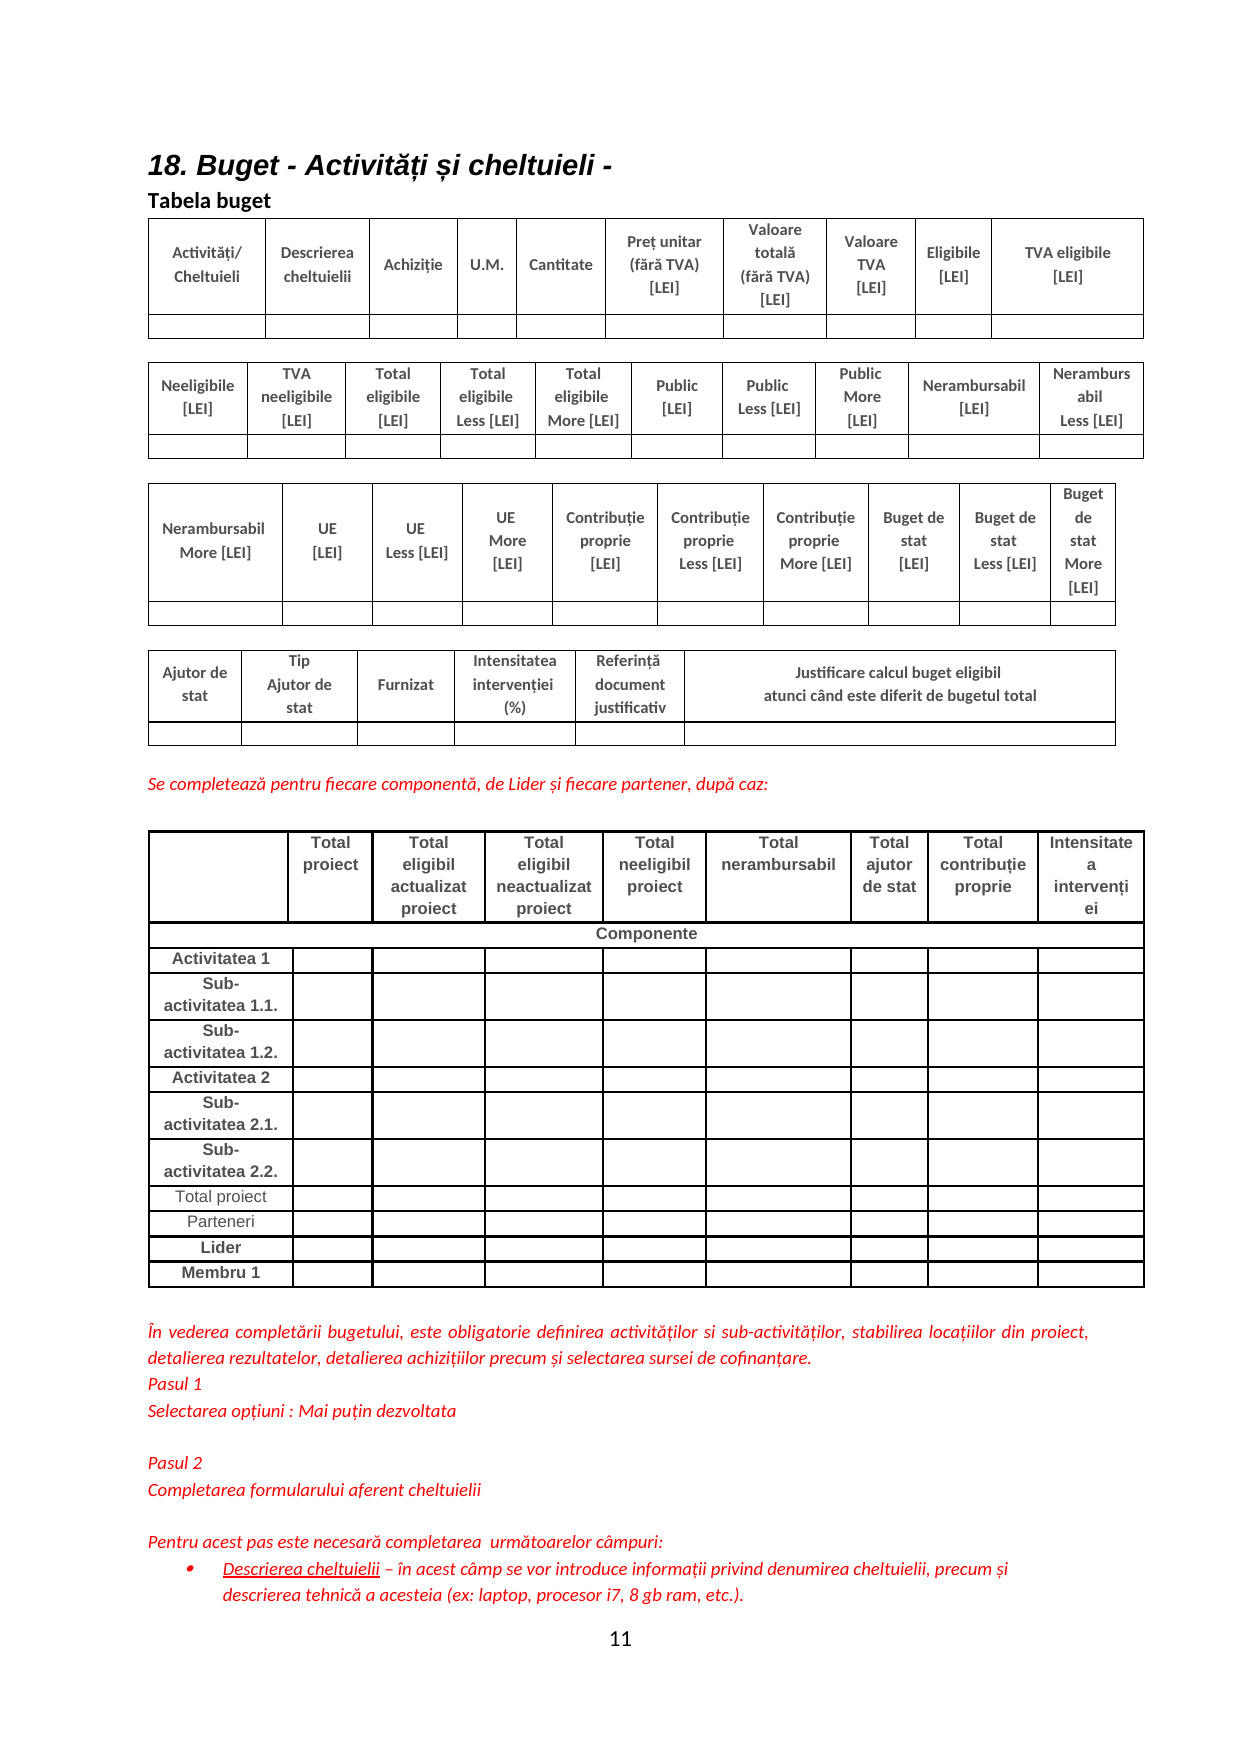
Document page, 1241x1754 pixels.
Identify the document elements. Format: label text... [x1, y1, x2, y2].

table_cell [486, 974, 602, 1019]
table_header Total nerambursabil [707, 833, 850, 921]
table_cell [852, 1021, 927, 1066]
table_cell [1039, 1238, 1143, 1260]
table_cell [852, 1187, 927, 1210]
table_cell [486, 1263, 602, 1286]
table_cell [929, 949, 1037, 972]
table_cell [1051, 602, 1115, 625]
table_cell [346, 435, 440, 458]
table_header TVA eligibile [LEI] [992, 219, 1143, 313]
table_cell [283, 602, 372, 625]
table_cell [455, 723, 575, 744]
table_header Public Less [LEI] [723, 363, 815, 434]
table_cell [486, 1093, 602, 1138]
table_cell [486, 1021, 602, 1066]
table_cell [1040, 435, 1143, 458]
table_cell [724, 315, 826, 338]
table_header Nerambursabil Less [LEI] [1040, 363, 1143, 434]
text Completarea formularului aferent cheltuielii [148, 1478, 1093, 1501]
table_cell [869, 602, 959, 625]
table_cell [929, 1187, 1037, 1210]
table_cell [604, 1021, 705, 1066]
table_cell [604, 1212, 705, 1235]
table_header Buget de stat Less [LEI] [960, 484, 1050, 601]
table_cell Lider [150, 1238, 292, 1260]
table_header Contribuție proprie More [LEI] [764, 484, 868, 601]
table_cell [960, 602, 1050, 625]
table_cell [707, 1212, 850, 1235]
table_cell [248, 435, 345, 458]
table_cell [604, 1068, 705, 1091]
table_header Ajutor de stat [149, 651, 241, 721]
table_cell [1039, 1212, 1143, 1235]
table_cell Sub- activitatea 2.1. [150, 1093, 292, 1138]
table_header Total contribuție proprie [929, 833, 1037, 921]
table_cell [1039, 1021, 1143, 1066]
table_cell [458, 315, 516, 338]
table_cell [373, 602, 462, 625]
table_cell [916, 315, 991, 338]
table_cell [374, 1212, 484, 1235]
table_header Valoare TVA [LEI] [827, 219, 915, 313]
table_cell [852, 1263, 927, 1286]
table_cell [827, 315, 915, 338]
table_cell [149, 315, 265, 338]
table_header Public More [LEI] [816, 363, 908, 434]
table_header Valoare totală (fără TVA) [LEI] [724, 219, 826, 313]
table_cell Activitatea 2 [150, 1068, 292, 1091]
table_cell [374, 1238, 484, 1260]
table_cell [294, 1068, 371, 1091]
table_cell [1039, 1140, 1143, 1185]
table_cell [707, 1093, 850, 1138]
table_cell [374, 1140, 484, 1185]
table_cell [604, 1238, 705, 1260]
table_cell [294, 1263, 371, 1286]
table_header Preț unitar (fără TVA) [LEI] [606, 219, 723, 313]
table_cell [576, 723, 684, 744]
table_cell [852, 1093, 927, 1138]
table_cell [294, 1021, 371, 1066]
table_cell Sub- activitatea 1.1. [150, 974, 292, 1019]
table_cell [294, 1093, 371, 1138]
table_cell [929, 1068, 1037, 1091]
table_header Eligibile [LEI] [916, 219, 991, 313]
table_header Total eligibil actualizat proiect [374, 833, 484, 921]
table_header Nerambursabil More [LEI] [149, 484, 282, 601]
table_cell [852, 1068, 927, 1091]
table_cell [604, 1093, 705, 1138]
table_cell [486, 1212, 602, 1235]
table_cell [707, 1068, 850, 1091]
table_cell [1039, 1093, 1143, 1138]
table_cell [374, 949, 484, 972]
table_header Public [LEI] [632, 363, 722, 434]
table_cell [658, 602, 763, 625]
table_cell [294, 949, 371, 972]
table_header Furnizat [358, 651, 454, 721]
table_cell [929, 974, 1037, 1019]
table_header Buget de stat More [LEI] [1051, 484, 1115, 601]
table_header Total eligibile Less [LEI] [441, 363, 535, 434]
table_cell [929, 1140, 1037, 1185]
table_cell [852, 1140, 927, 1185]
table_cell [463, 602, 552, 625]
table_cell [517, 315, 605, 338]
table_cell [294, 1187, 371, 1210]
table_cell [149, 723, 241, 744]
table_cell [723, 435, 815, 458]
table_header Neeligibile [LEI] [149, 363, 247, 434]
table_cell Membru 1 [150, 1263, 292, 1286]
table_header Total neeligibil proiect [604, 833, 705, 921]
table_cell [707, 1021, 850, 1066]
table_header Activități/Cheltuieli [149, 219, 265, 313]
table_cell [1039, 949, 1143, 972]
text Pasul 1 [148, 1372, 1093, 1395]
table_cell [852, 1238, 927, 1260]
table_cell [294, 1238, 371, 1260]
table_cell [370, 315, 457, 338]
table_cell [707, 1187, 850, 1210]
table_cell [852, 949, 927, 972]
table_cell [374, 1068, 484, 1091]
table_cell [266, 315, 369, 338]
table_cell [604, 1187, 705, 1210]
table_cell [1039, 1068, 1143, 1091]
table_cell [685, 723, 1115, 744]
table_cell [374, 1021, 484, 1066]
table_cell Sub- activitatea 2.2. [150, 1140, 292, 1185]
table_cell [707, 1140, 850, 1185]
text Pentru acest pas este necesară completarea următoarelor câmpuri: [148, 1531, 1093, 1553]
table_cell [242, 723, 357, 744]
table_cell [707, 1263, 850, 1286]
table_header Total ajutor de stat [852, 833, 927, 921]
table_header Cantitate [517, 219, 605, 313]
table_cell [441, 435, 535, 458]
table_cell Sub- activitatea 1.2. [150, 1021, 292, 1066]
table_header Intensitatea intervenției [1039, 833, 1143, 921]
table_cell [486, 1068, 602, 1091]
table_cell [929, 1238, 1037, 1260]
table_cell [486, 1187, 602, 1210]
table_cell [358, 723, 454, 744]
table_header UE More [LEI] [463, 484, 552, 601]
table_cell Total proiect [150, 1187, 292, 1210]
table_cell [764, 602, 868, 625]
table_header Total eligibile [LEI] [346, 363, 440, 434]
table_cell [149, 435, 247, 458]
table_header Nerambursabil [LEI] [909, 363, 1039, 434]
table_cell [929, 1093, 1037, 1138]
table_cell [992, 315, 1143, 338]
table_header Total proiect [289, 833, 371, 921]
table_cell [604, 974, 705, 1019]
text Selectarea opțiuni : Mai puţin dezvoltata [148, 1399, 1093, 1422]
table_cell [929, 1021, 1037, 1066]
table_header Total eligibil neactualizat proiect [486, 833, 602, 921]
table_header U.M. [458, 219, 516, 313]
table_cell [374, 1187, 484, 1210]
table_cell [707, 974, 850, 1019]
table_cell [604, 1140, 705, 1185]
table_header Tip Ajutor de stat [242, 651, 357, 721]
table_cell [374, 1093, 484, 1138]
table_header Referință document justificativ [576, 651, 684, 721]
table_header UE [LEI] [283, 484, 372, 601]
table_cell [1039, 1263, 1143, 1286]
table_header Achiziție [370, 219, 457, 313]
text Se completează pentru fiecare componentă, de Lider și fiecare partener, după caz: [148, 772, 1093, 795]
table_cell Activitatea 1 [150, 949, 292, 972]
text Pasul 2 [148, 1452, 1093, 1474]
text Tabela buget [148, 186, 1093, 214]
table_cell Parteneri [150, 1212, 292, 1235]
table_header Intensitatea intervenției (%) [455, 651, 575, 721]
table_header UE Less [LEI] [373, 484, 462, 601]
table_header Contribuție proprie Less [LEI] [658, 484, 763, 601]
table_cell [1039, 1187, 1143, 1210]
table_cell [909, 435, 1039, 458]
table_header Contribuție proprie [LEI] [553, 484, 657, 601]
table_cell [604, 1263, 705, 1286]
table_cell [816, 435, 908, 458]
table_header TVA neeligibile [LEI] [248, 363, 345, 434]
table_cell [553, 602, 657, 625]
table_cell [486, 1140, 602, 1185]
table_cell [486, 1238, 602, 1260]
table_cell [707, 949, 850, 972]
table_cell [536, 435, 631, 458]
table_cell [1039, 974, 1143, 1019]
table_cell [374, 1263, 484, 1286]
table_cell [852, 1212, 927, 1235]
table_cell [929, 1212, 1037, 1235]
table_cell [374, 974, 484, 1019]
list Descrierea cheltuielii – în acest câmp se vor introduce informații privind denumirea cheltuielii, precum și descrierea tehnică a acesteia (ex: laptop, procesor i7, 8 gb ram, etc.). [185, 1557, 1093, 1606]
table_header Buget de stat [LEI] [869, 484, 959, 601]
table_cell [149, 602, 282, 625]
table_cell [852, 974, 927, 1019]
table_header Descrierea cheltuielii [266, 219, 369, 313]
table_cell [606, 315, 723, 338]
table_cell [486, 949, 602, 972]
subtitle 18. Buget - Activități și cheltuieli - [148, 148, 1093, 181]
table_cell [707, 1238, 850, 1260]
table_cell [294, 974, 371, 1019]
text În vederea completării bugetului, este obligatorie definirea activităților si sub-activităților, stabilirea locațiilor din proiect, detalierea rezultatelor, detalierea achizițiilor precum și selectarea sursei de cofinanțare. [148, 1320, 1093, 1369]
table_cell [632, 435, 722, 458]
table_cell [294, 1140, 371, 1185]
table_header Justificare calcul buget eligibil atunci când este diferit de bugetul total [685, 651, 1115, 721]
table_cell [294, 1212, 371, 1235]
table_cell [604, 949, 705, 972]
table_cell [929, 1263, 1037, 1286]
table_header Total eligibile More [LEI] [536, 363, 631, 434]
table_cell Componente [150, 924, 1143, 947]
table_header [150, 833, 287, 921]
